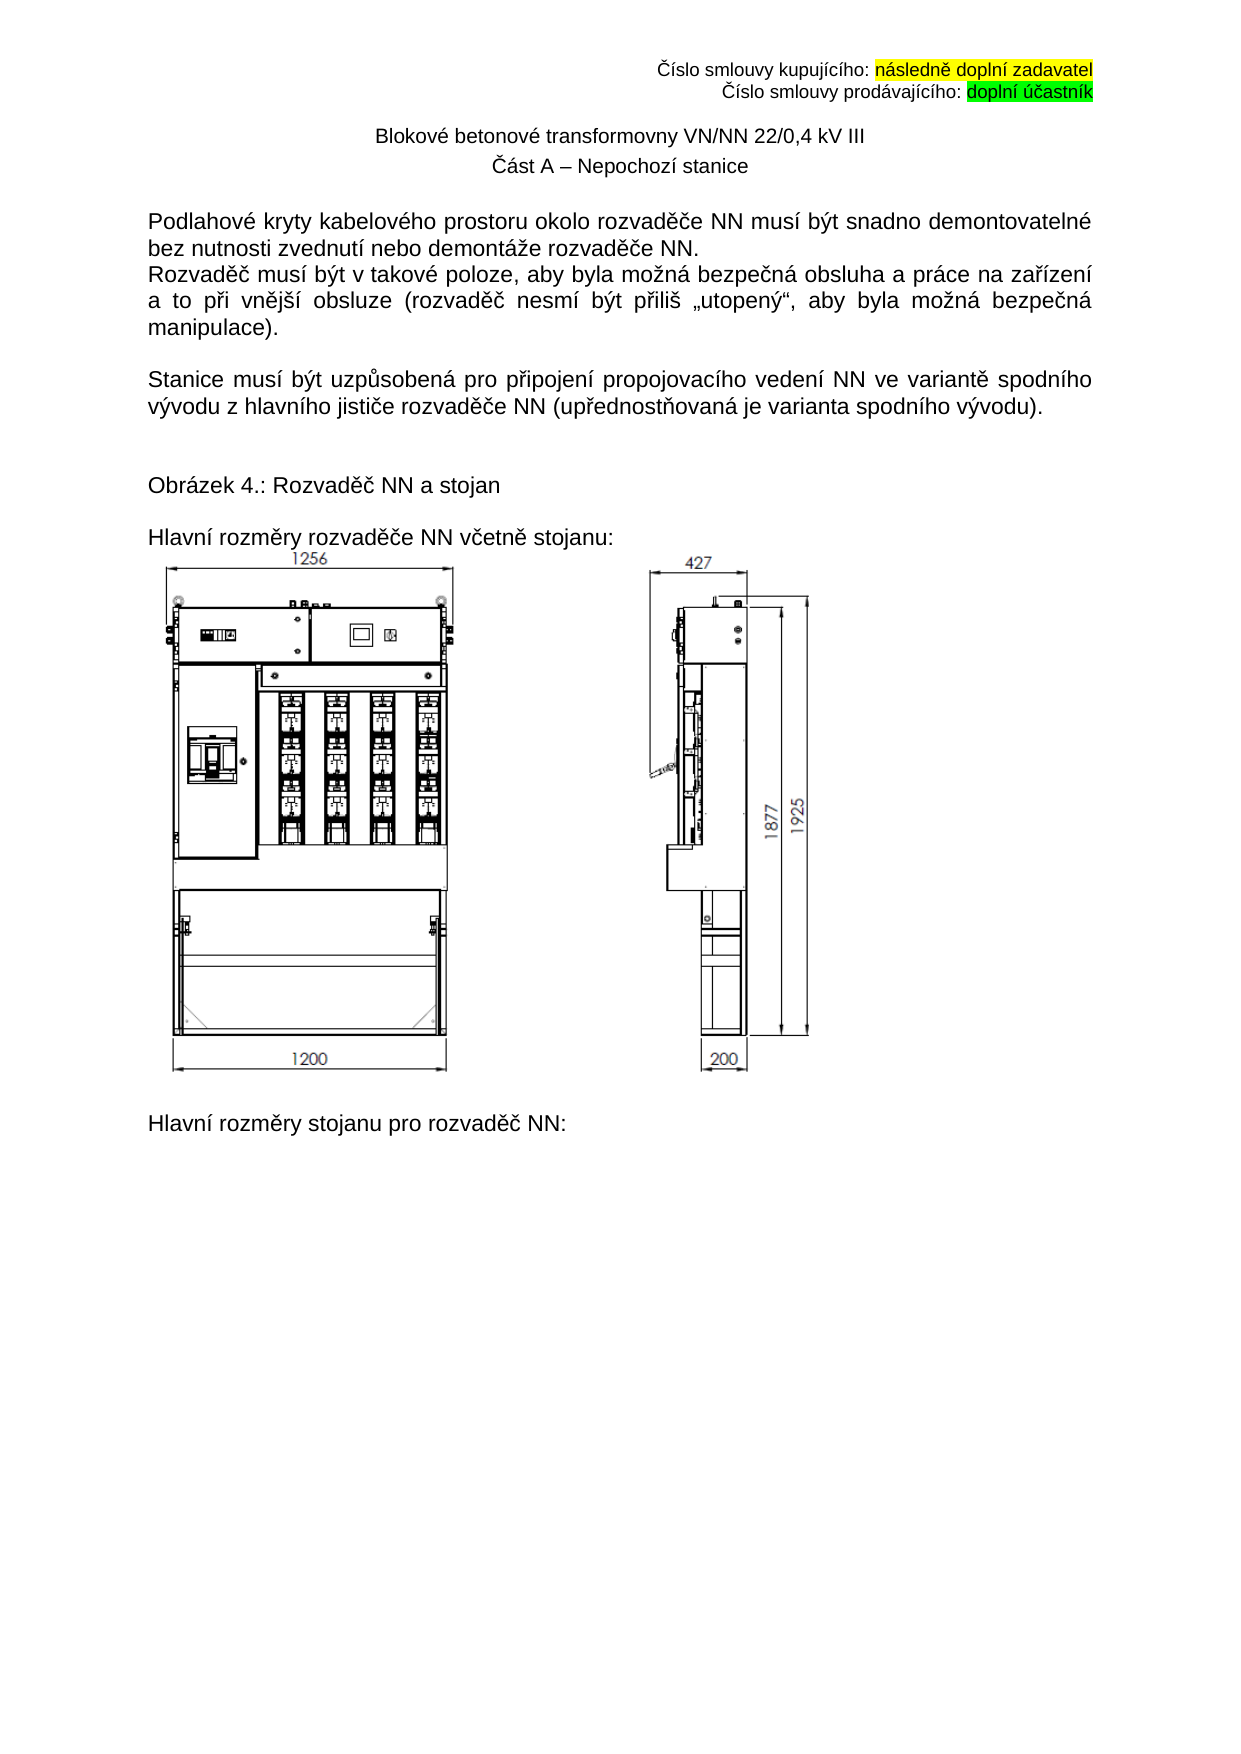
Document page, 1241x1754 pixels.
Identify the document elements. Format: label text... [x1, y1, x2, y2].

text Rozvaděč musí být v takové poloze, aby byla možná bezpečná obsluha a práce na zařízení a to při vnější obsluze (rozvaděč nesmí být přiliš „utopený“, aby byla možná bezpečná manipulace). [148, 261, 1093, 340]
text Podlahové kryty kabelového prostoru okolo rozvaděče NN musí být snadno demontovatelné bez nutnosti zvednutí nebo demontáže rozvaděče NN. [148, 208, 1093, 261]
text Stanice musí být uzpůsobená pro připojení propojovacího vedení NN ve variantě spodního vývodu z hlavního jističe rozvaděče NN (upřednostňovaná je varianta spodního vývodu). [148, 366, 1093, 419]
picture [147, 550, 839, 1084]
text Hlavní rozměry stojanu pro rozvaděč NN: [148, 1110, 1093, 1137]
text Obrázek 4.: Rozvaděč NN a stojan [148, 472, 1093, 498]
text Hlavní rozměry rozvaděče NN včetně stojanu: [148, 524, 1093, 551]
